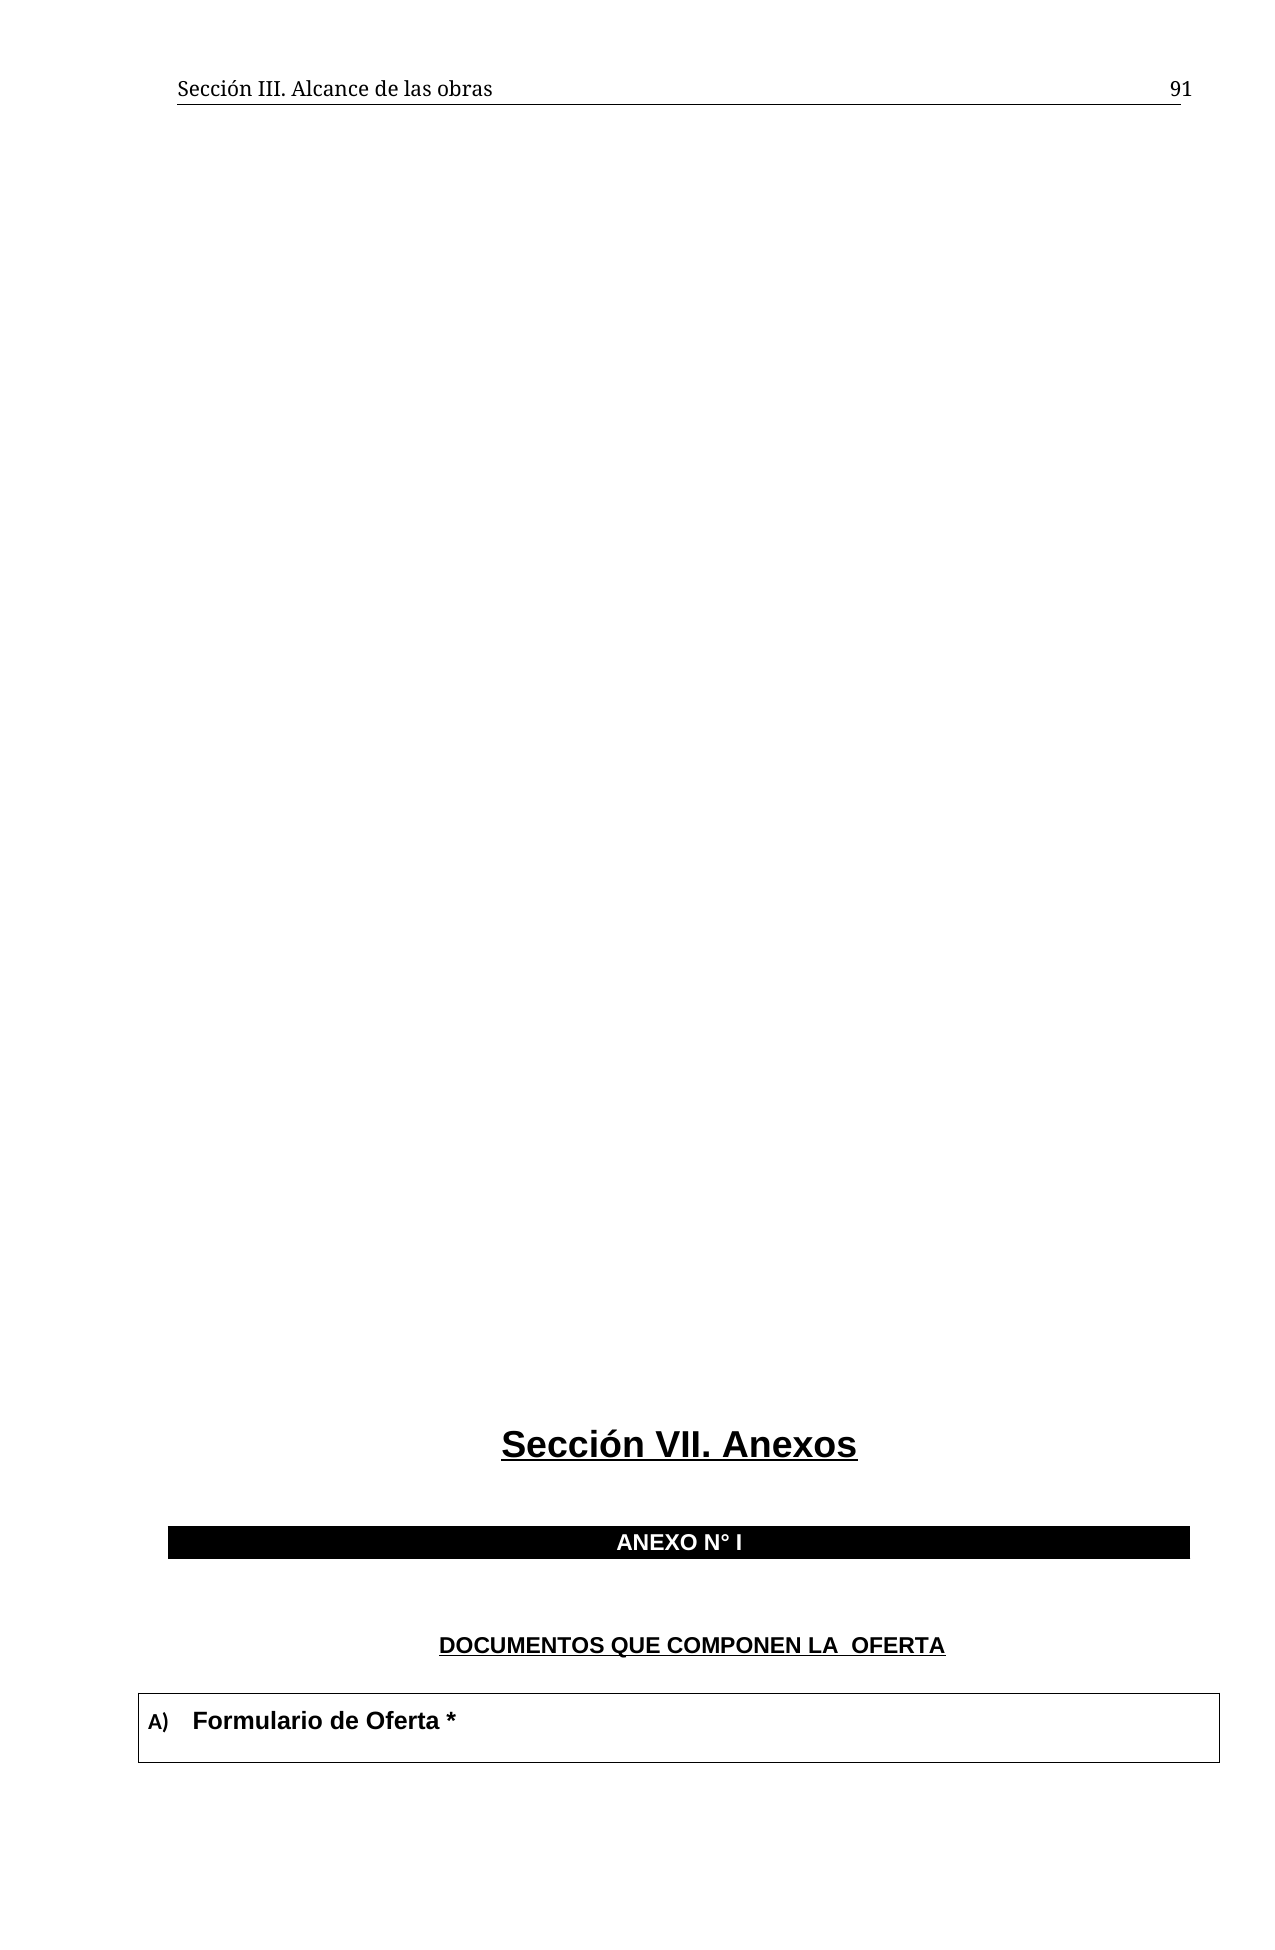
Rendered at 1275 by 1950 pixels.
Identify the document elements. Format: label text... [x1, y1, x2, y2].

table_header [139, 1694, 1219, 1762]
subtitle Sección VII. Anexos [177, 1422, 1181, 1465]
text DOCUMENTOS QUE COMPONEN LA OFERTA [196, 1632, 1188, 1659]
text ANEXO N° I [169, 1527, 1189, 1558]
